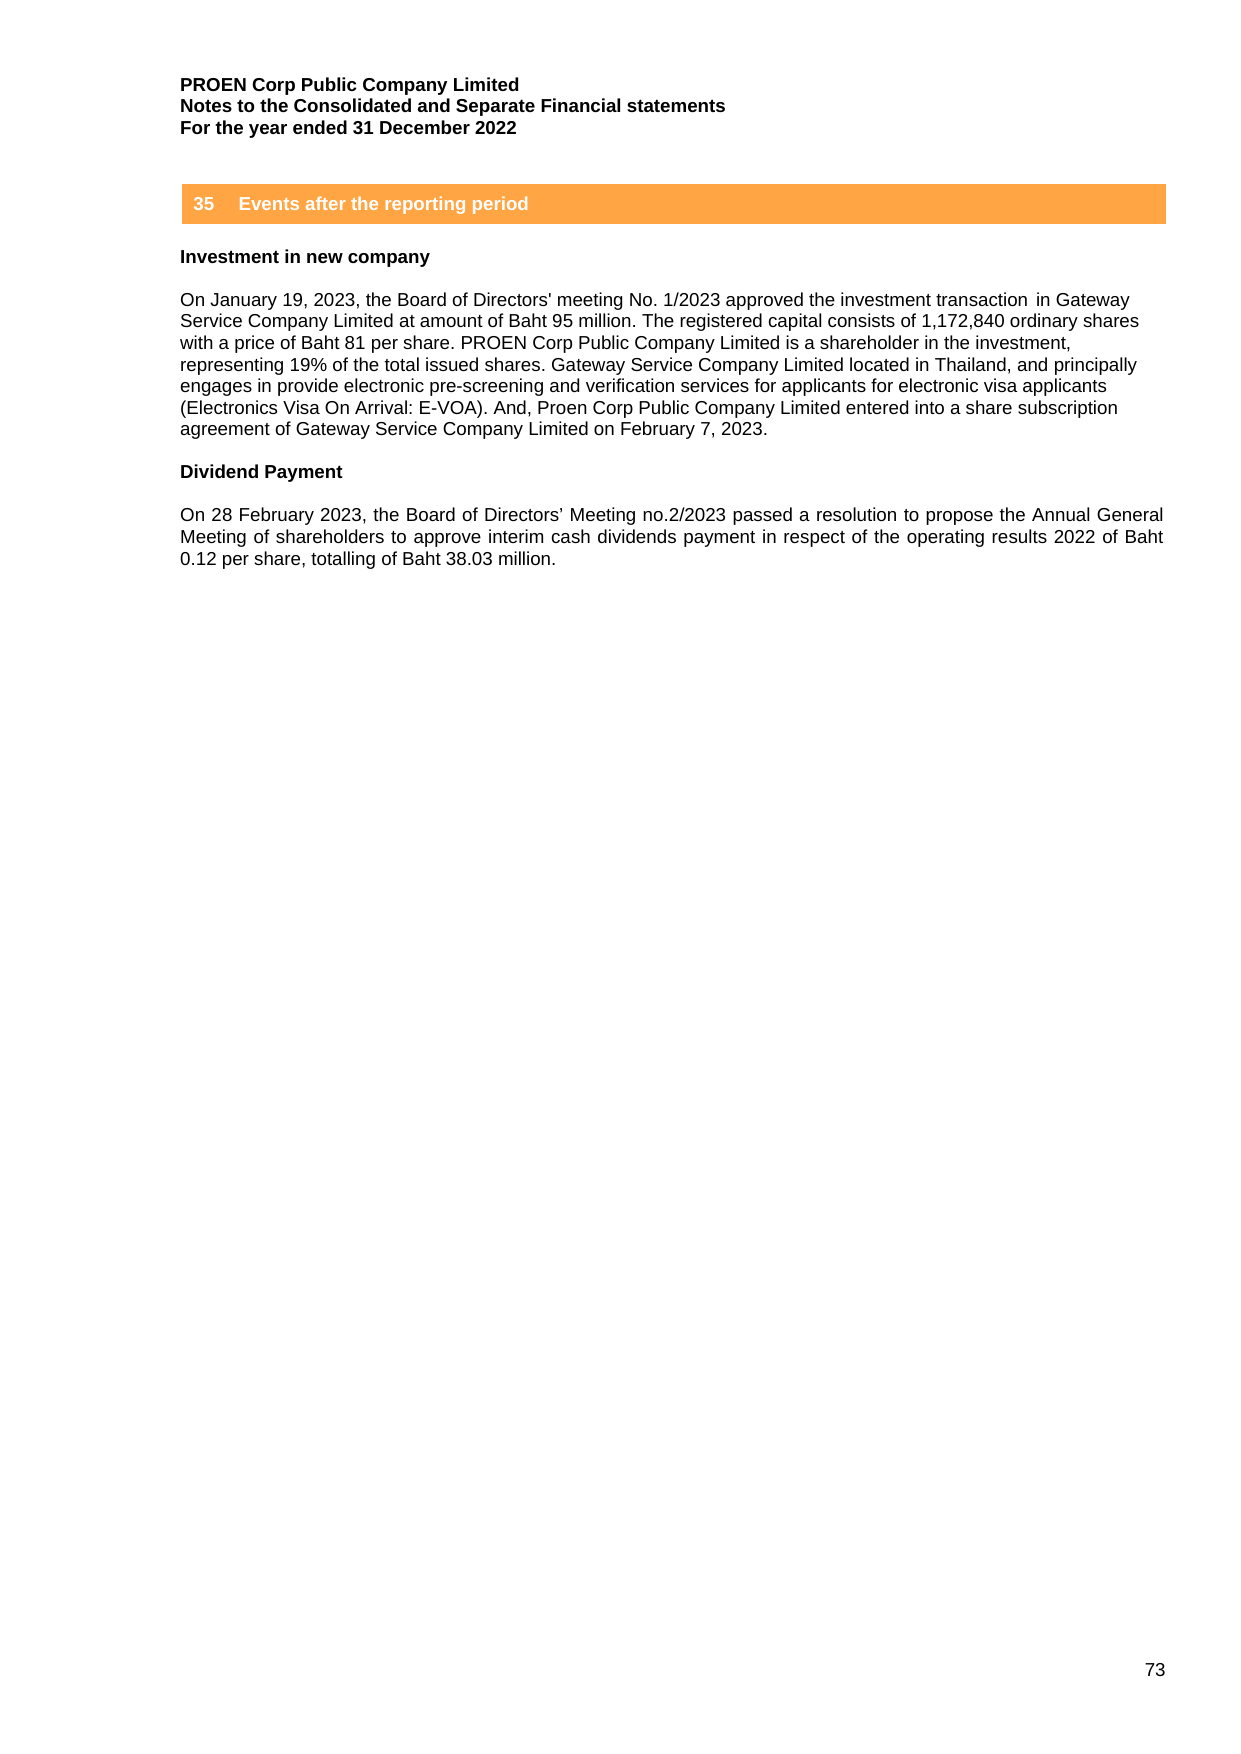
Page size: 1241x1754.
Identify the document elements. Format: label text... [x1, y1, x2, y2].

text On 28 February 2023, the Board of Directors’ Meeting no.2/2023 passed a resolution to propose the Annual General Meeting of shareholders to approve interim cash dividends payment in respect of the operating results 2022 of Baht 0.12 per share, totalling of Baht 38.03 million. [180, 504, 1165, 569]
text Dividend Payment [180, 461, 1165, 483]
text Investment in new company [180, 246, 1165, 267]
text On January 19, 2023, the Board of Directors' meeting No. 1/2023 approved the investment transaction in Gateway Service Company Limited at amount of Baht 95 million. The registered capital consists of 1,172,840 ordinary shares with a price of Baht 81 per share. PROEN Corp Public Company Limited is a shareholder in the investment, representing 19% of the total issued shares. Gateway Service Company Limited located in Thailand, and principally engages in provide electronic pre-screening and verification services for applicants for electronic visa applicants (Electronics Visa On Arrival: E-VOA). And, Proen Corp Public Company Limited entered into a share subscription agreement of Gateway Service Company Limited on February 7, 2023. [180, 289, 1165, 439]
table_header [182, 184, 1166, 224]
